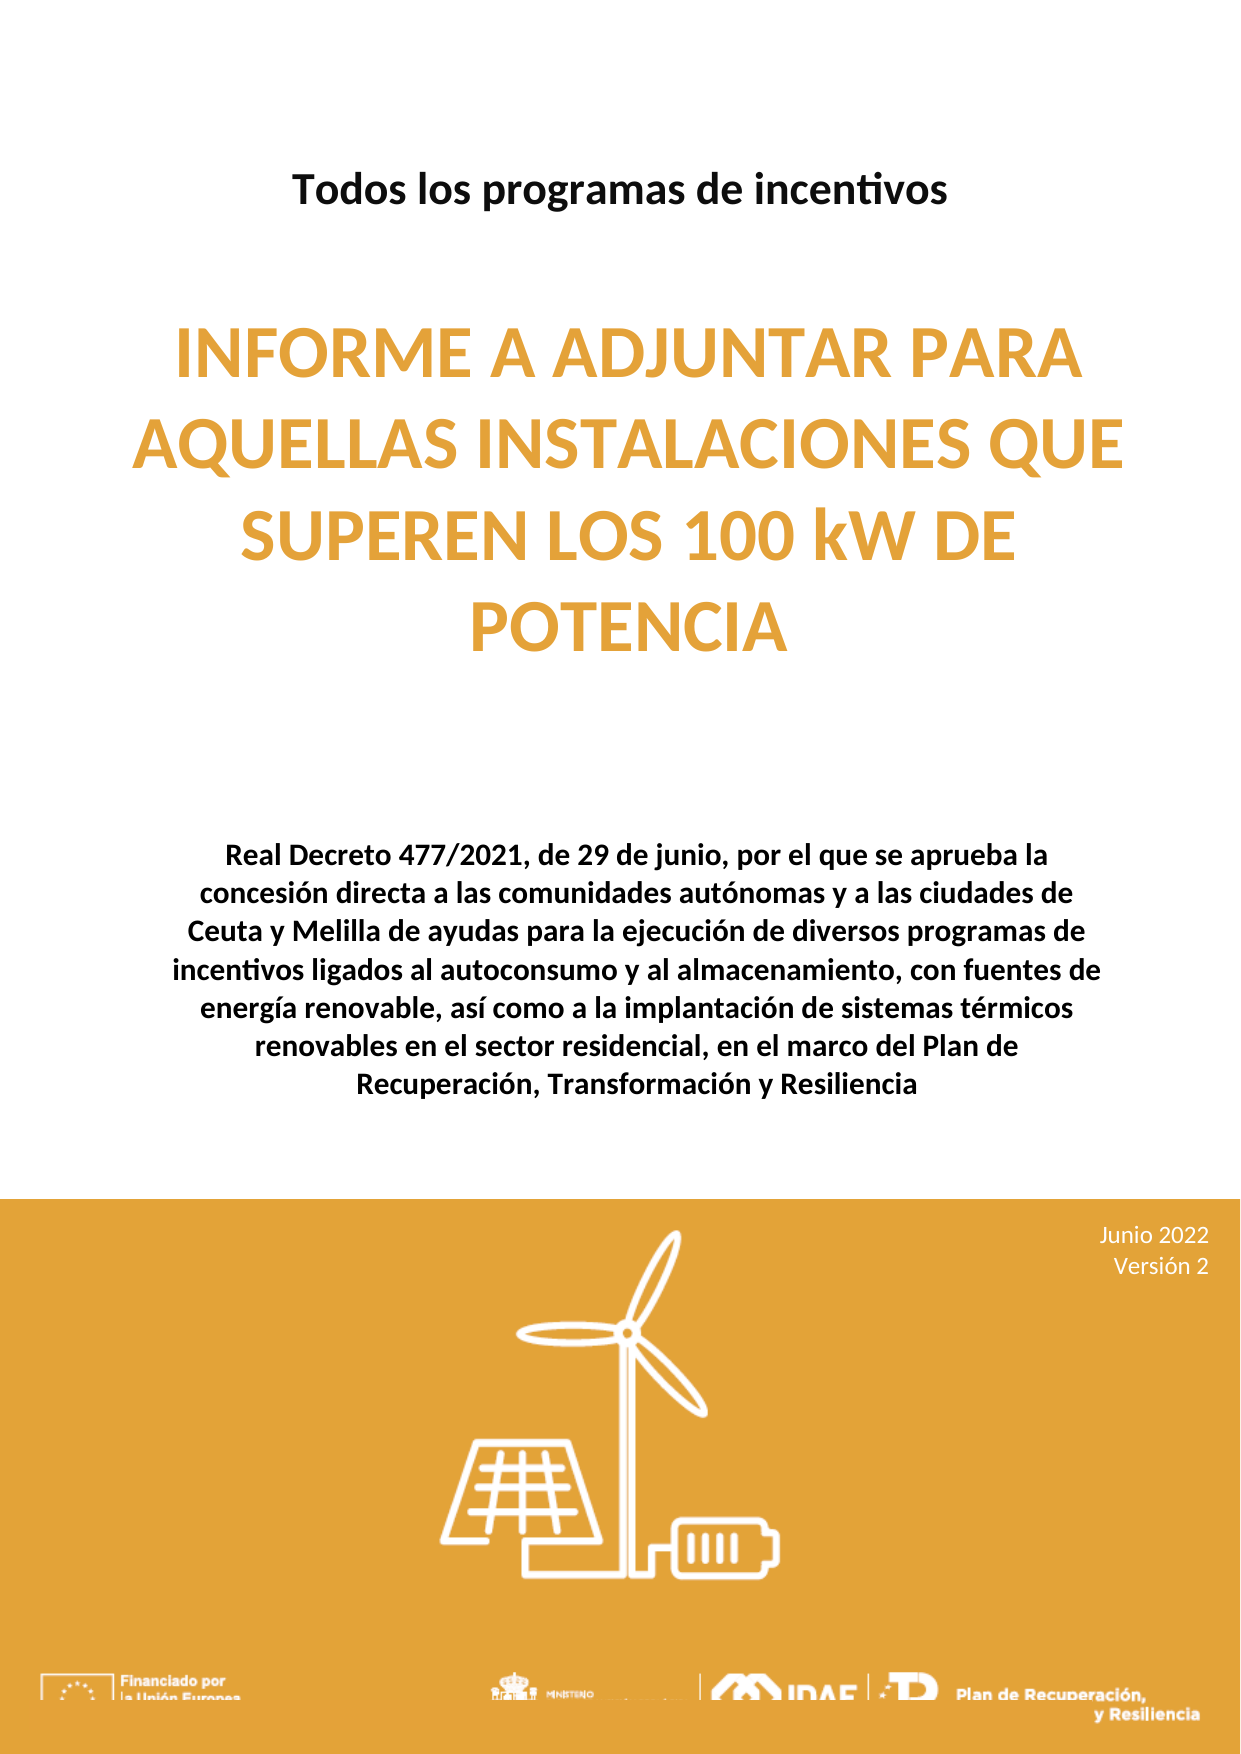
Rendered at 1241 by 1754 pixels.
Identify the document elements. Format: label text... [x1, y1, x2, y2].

text Todos los programas de incentivos [148, 160, 1092, 216]
picture [0, 1199, 1241, 1754]
table_header [136, 308, 1095, 431]
